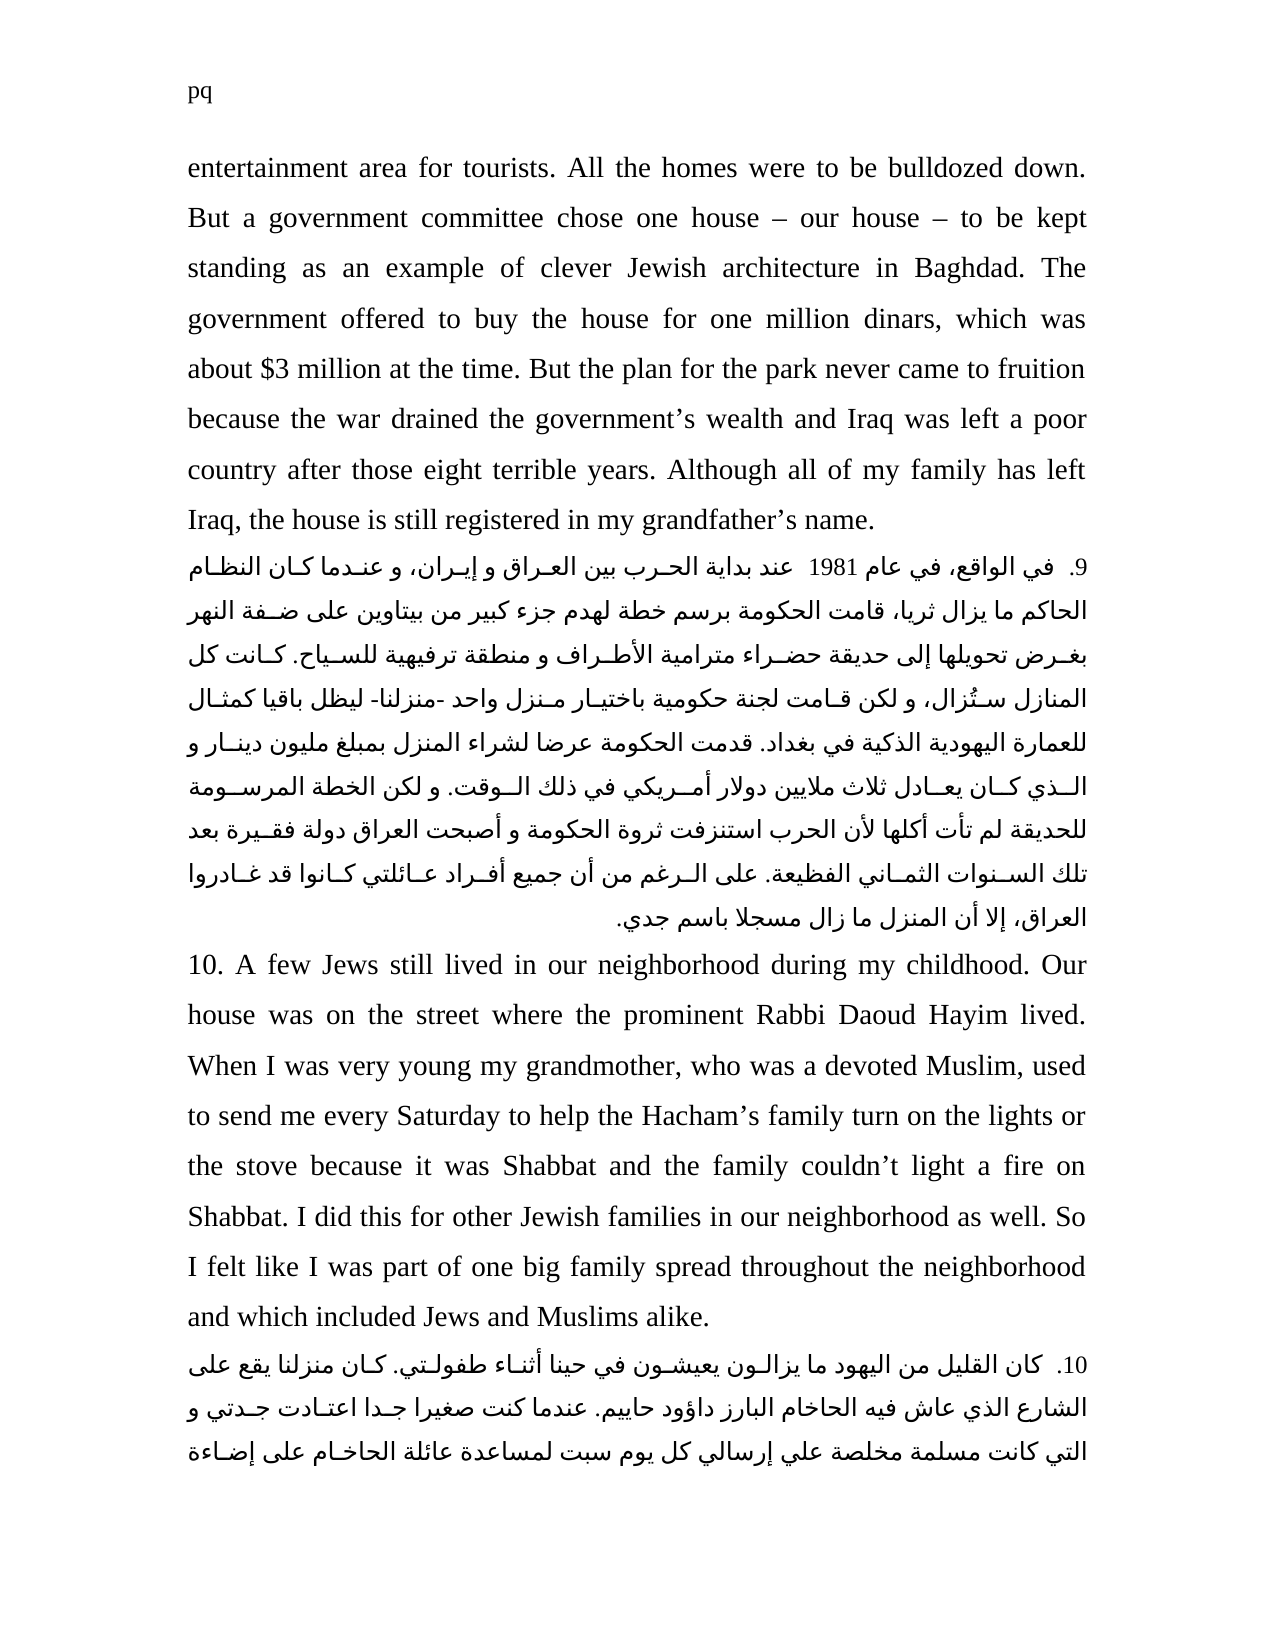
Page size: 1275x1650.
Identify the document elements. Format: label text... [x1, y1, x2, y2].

text 10. A few Jews still lived in our neighborhood during my childhood. Our house was on the street where the prominent Rabbi Daoud Hayim lived. When I was very young my grandmother, who was a devoted Muslim, used to send me every Saturday to help the Hacham’s family turn on the lights or the stove because it was Shabbat and the family couldn’t light a fire on Shabbat. I did this for other Jewish families in our neighborhood as well. So I felt like I was part of one big family spread throughout the neighborhood and which included Jews and Muslims alike. [187, 947, 1087, 1333]
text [187, 150, 1087, 536]
text 9. في الواقع، في عام 1981 عند بداية الحرب بين العراق و إيران، و عندما كان النظام الحاكم ما يزال ثريا، قامت الحكومة برسم خطة لهدم جزء كبير من بيتاوين على ضفة النهر بغرض تحويلها إلى حديقة حضراء مترامية الأطراف و منطقة ترفيهية للسياح. كانت كل المنازل ستُزال، و لكن قامت لجنة حكومية باختيار منزل واحد -منزلنا- ليظل باقيا كمثال للعمارة اليهودية الذكية في بغداد. قدمت الحكومة عرضا لشراء المنزل بمبلغ مليون دينار و الذي كان يعادل ثلاث ملايين دولار أمريكي في ذلك الوقت. و لكن الخطة المرسومة للحديقة لم تأت أكلها لأن الحرب استنزفت ثروة الحكومة و أصبحت العراق دولة فقيرة بعد تلك السنوات الثماني الفظيعة. على الرغم من أن جميع أفراد عائلتي كانوا قد غادروا العراق، إلا أن المنزل ما زال مسجلا باسم جدي. [187, 552, 1087, 933]
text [187, 1350, 1087, 1467]
